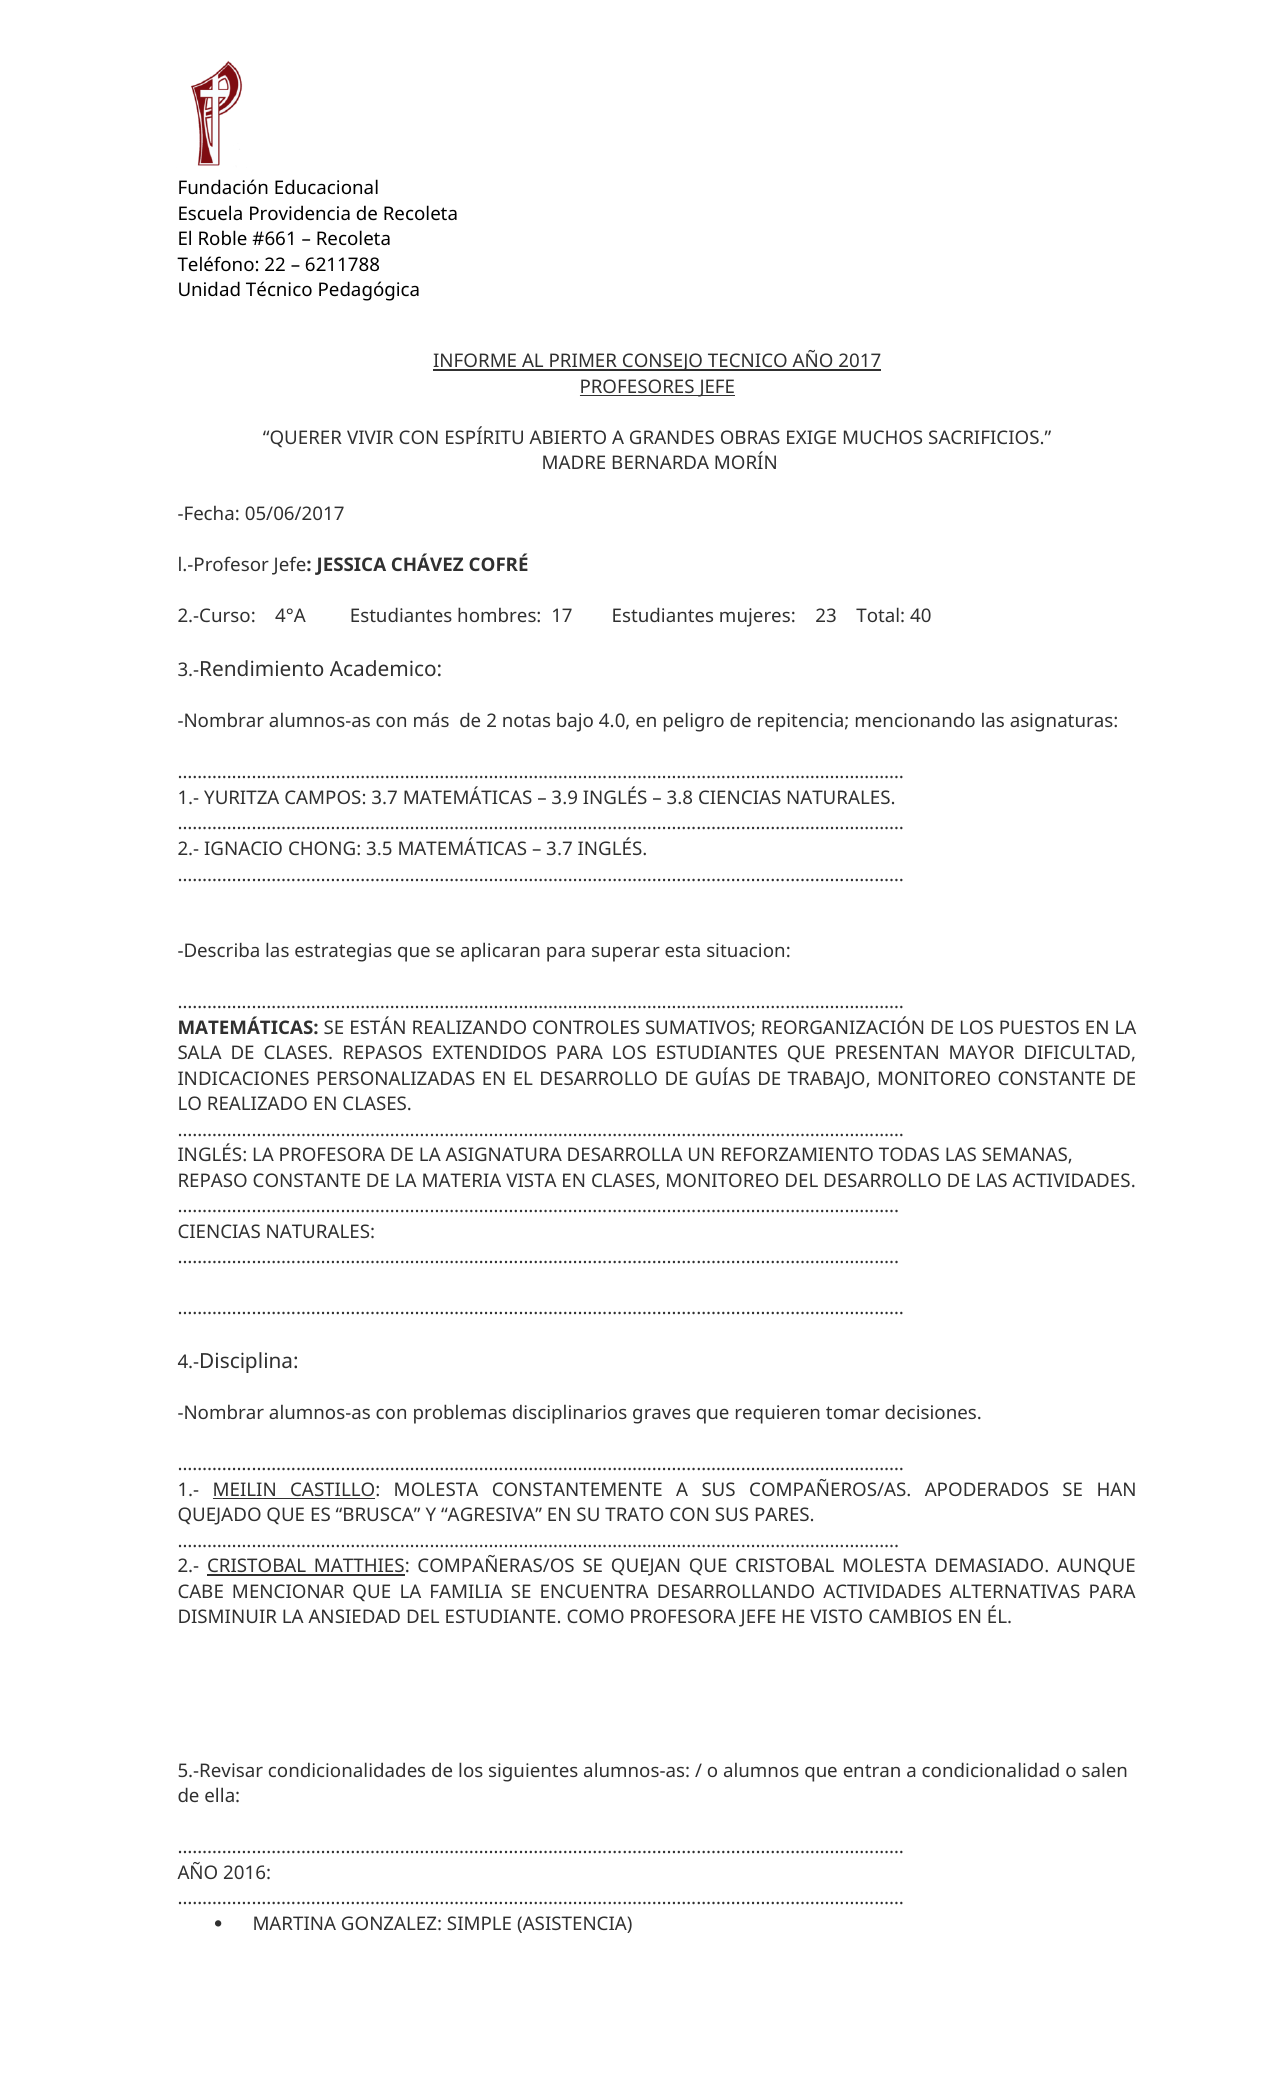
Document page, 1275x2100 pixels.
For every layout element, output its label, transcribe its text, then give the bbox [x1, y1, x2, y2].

text PROFESORES JEFE [177, 373, 1137, 398]
text -Fecha: 05/06/2017 [177, 501, 1137, 526]
text 2.- CRISTOBAL MATTHIES: COMPAÑERAS/OS SE QUEJAN QUE CRISTOBAL MOLESTA DEMASIADO. AUNQUE CABE MENCIONAR QUE LA FAMILIA SE ENCUENTRA DESARROLLANDO ACTIVIDADES ALTERNATIVAS PARA DISMINUIR LA ANSIEDAD DEL ESTUDIANTE. COMO PROFESORA JEFE HE VISTO CAMBIOS EN ÉL. [177, 1553, 1137, 1629]
text 1.- YURITZA CAMPOS: 3.7 MATEMÁTICAS – 3.9 INGLÉS – 3.8 CIENCIAS NATURALES. [177, 784, 1137, 810]
text 5.-Revisar condicionalidades de los siguientes alumnos-as: / o alumnos que entran a condicionalidad o salen de ella: [177, 1757, 1137, 1808]
text 4.-Disciplina: [177, 1346, 1137, 1374]
text MATEMÁTICAS: SE ESTÁN REALIZANDO CONTROLES SUMATIVOS; REORGANIZACIÓN DE LOS PUESTOS EN LA SALA DE CLASES. REPASOS EXTENDIDOS PARA LOS ESTUDIANTES QUE PRESENTAN MAYOR DIFICULTAD, INDICACIONES PERSONALIZADAS EN EL DESARROLLO DE GUÍAS DE TRABAJO, MONITOREO CONSTANTE DE LO REALIZADO EN CLASES. [177, 1014, 1137, 1116]
text 1.- MEILIN CASTILLO: MOLESTA CONSTANTEMENTE A SUS COMPAÑEROS/AS. APODERADOS SE HAN QUEJADO QUE ES “BRUSCA” Y “AGRESIVA” EN SU TRATO CON SUS PARES. [177, 1476, 1137, 1527]
text ………………………………………………………………………………………………………………………………… [177, 810, 1137, 835]
text ……………………………………………………………………………………………………………………………….. [177, 1193, 1137, 1218]
text INGLÉS: LA PROFESORA DE LA ASIGNATURA DESARROLLA UN REFORZAMIENTO TODAS LAS SEMANAS, REPASO CONSTANTE DE LA MATERIA VISTA EN CLASES, MONITOREO DEL DESARROLLO DE LAS ACTIVIDADES. [177, 1142, 1137, 1193]
text l.-Profesor Jefe: JESSICA CHÁVEZ COFRÉ [177, 552, 1137, 577]
text ………………………………………………………………………………………………………………………………… [177, 759, 1137, 784]
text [177, 1884, 1137, 1910]
text MADRE BERNARDA MORÍN [177, 449, 1137, 475]
text “QUERER VIVIR CON ESPÍRITU ABIERTO A GRANDES OBRAS EXIGE MUCHOS SACRIFICIOS.” [177, 424, 1137, 449]
text El Roble #661 – Recoleta [177, 226, 1137, 251]
text ………………………………………………………………………………………………………………………………… [177, 1295, 1137, 1320]
text -Nombrar alumnos-as con problemas disciplinarios graves que requieren tomar decisiones. [177, 1400, 1137, 1425]
text Fundación Educacional [177, 174, 1137, 200]
text AÑO 2016: [177, 1859, 1137, 1884]
text 3.-Rendimiento Academico: [177, 654, 1137, 682]
list MARTINA GONZALEZ: SIMPLE (ASISTENCIA) [215, 1910, 1137, 1936]
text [177, 1833, 1137, 1859]
text Unidad Técnico Pedagógica [177, 277, 1137, 302]
text ……………………………………………………………………………………………………………………………….. [177, 1244, 1137, 1269]
text ………………………………………………………………………………………………………………………………… [177, 1451, 1137, 1476]
text ………………………………………………………………………………………………………………………………… [177, 988, 1137, 1014]
text ………………………………………………………………………………………………………………………………… [177, 861, 1137, 886]
text CIENCIAS NATURALES: [177, 1218, 1137, 1244]
text Teléfono: 22 – 6211788 [177, 251, 1137, 277]
text 2.- IGNACIO CHONG: 3.5 MATEMÁTICAS – 3.7 INGLÉS. [177, 835, 1137, 861]
text -Describa las estrategias que se aplicaran para superar esta situacion: [177, 937, 1137, 963]
text 2.-Curso: 4°A Estudiantes hombres: 17 Estudiantes mujeres: 23 Total: 40 [177, 603, 1137, 628]
picture [175, 54, 247, 168]
text -Nombrar alumnos-as con más de 2 notas bajo 4.0, en peligro de repitencia; mencionando las asignaturas: [177, 708, 1137, 733]
text ………………………………………………………………………………………………………………………………… [177, 1116, 1137, 1142]
text Escuela Providencia de Recoleta [177, 200, 1137, 226]
text ……………………………………………………………………………………………………………………………….. [177, 1527, 1137, 1553]
text INFORME AL PRIMER CONSEJO TECNICO AÑO 2017 [177, 347, 1137, 373]
